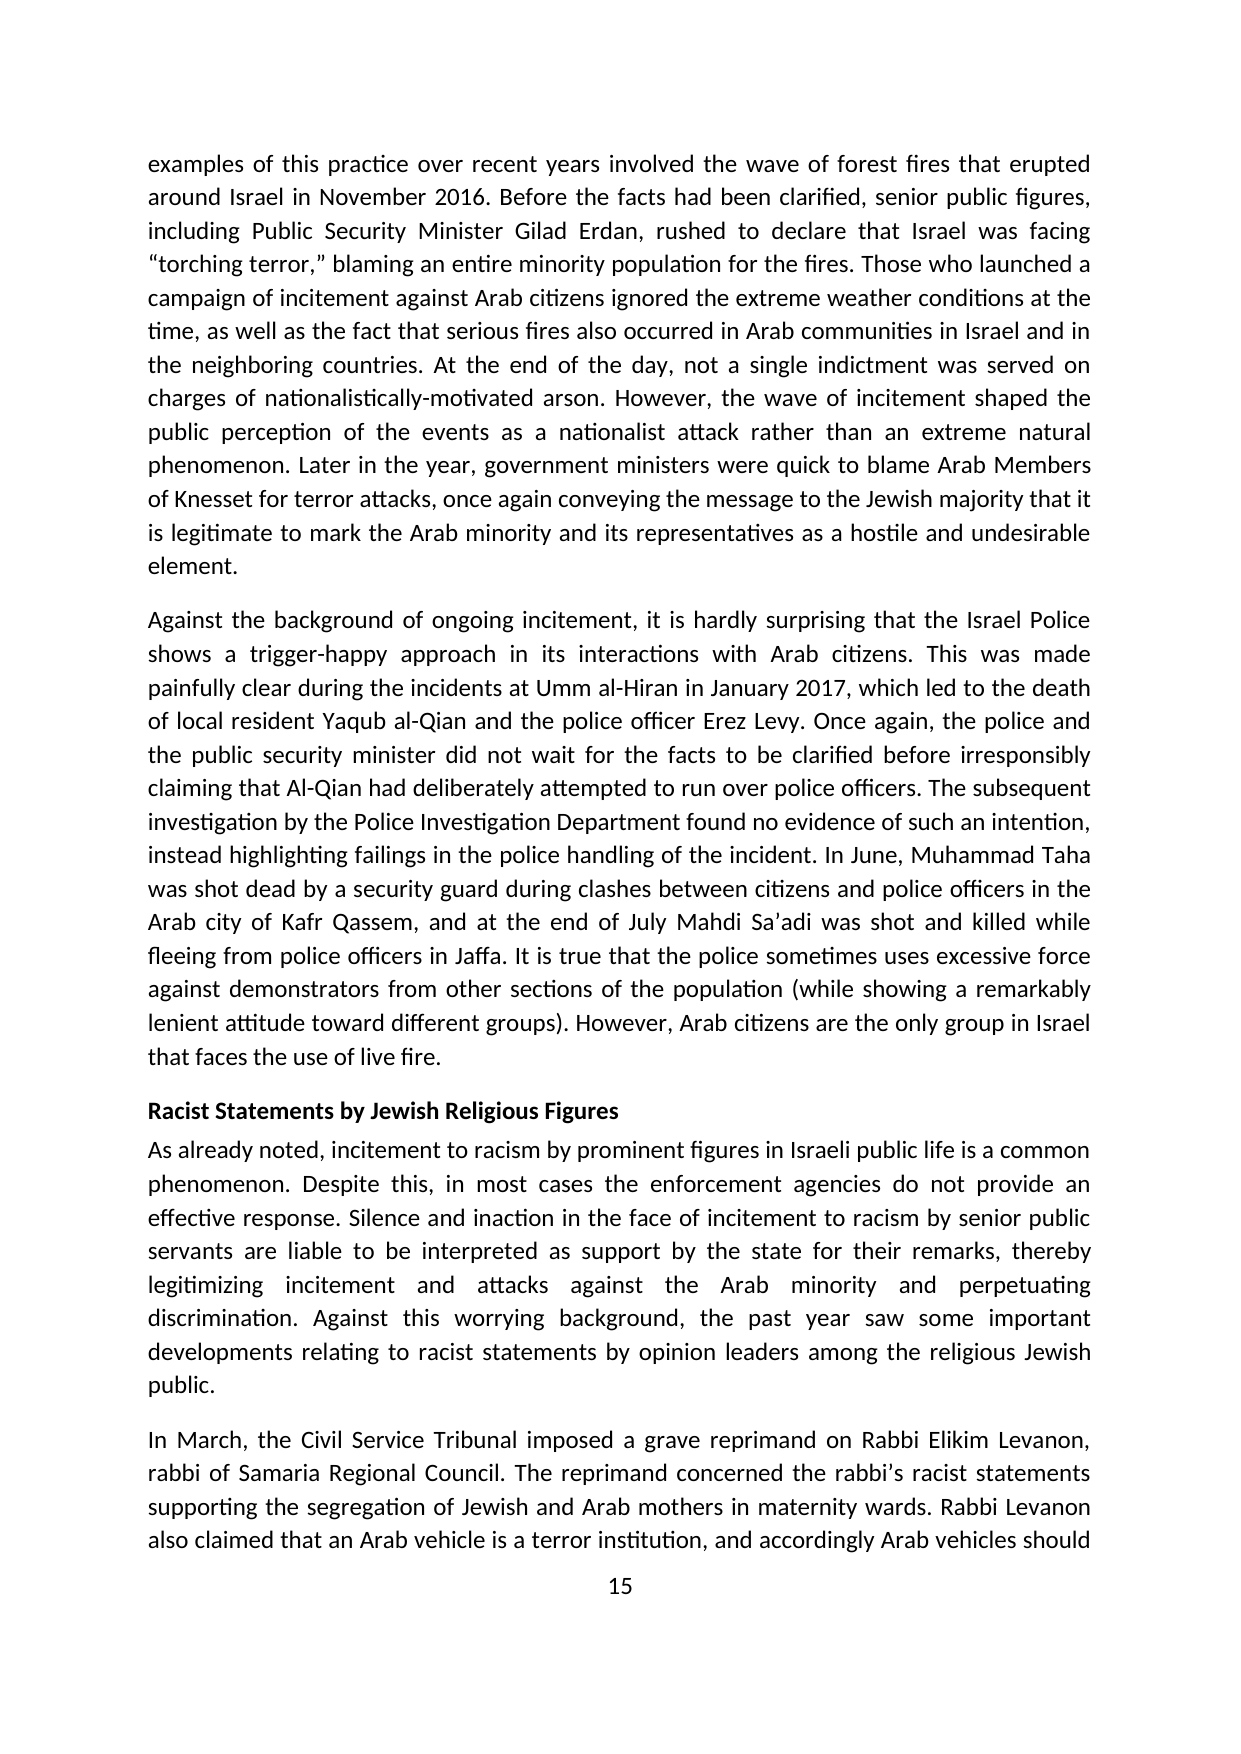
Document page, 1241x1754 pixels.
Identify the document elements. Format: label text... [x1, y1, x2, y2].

text As already noted, incitement to racism by prominent figures in Israeli public life is a common phenomenon. Despite this, in most cases the enforcement agencies do not provide an effective response. Silence and inaction in the face of incitement to racism by senior public servants are liable to be interpreted as support by the state for their remarks, thereby legitimizing incitement and attacks against the Arab minority and perpetuating discrimination. Against this worrying background, the past year saw some important developments relating to racist statements by opinion leaders among the religious Jewish public. [148, 1134, 1092, 1400]
subtitle Racist Statements by Jewish Religious Figures [148, 1095, 1092, 1126]
text Against the background of ongoing incitement, it is hardly surprising that the Israel Police shows a trigger-happy approach in its interactions with Arab citizens. This was made painfully clear during the incidents at Umm al-Hiran in January 2017, which led to the death of local resident Yaqub al-Qian and the police officer Erez Levy. Once again, the police and the public security minister did not wait for the facts to be clarified before irresponsibly claiming that Al-Qian had deliberately attempted to run over police officers. The subsequent investigation by the Police Investigation Department found no evidence of such an intention, instead highlighting failings in the police handling of the incident. In June, Muhammad Taha was shot dead by a security guard during clashes between citizens and police officers in the Arab city of Kafr Qassem, and at the end of July Mahdi Sa’adi was shot and killed while fleeing from police officers in Jaffa. It is true that the police sometimes uses excessive force against demonstrators from other sections of the population (while showing a remarkably lenient attitude toward different groups). However, Arab citizens are the only group in Israel that faces the use of live fire. [148, 604, 1092, 1071]
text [148, 148, 1092, 581]
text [148, 1424, 1092, 1555]
